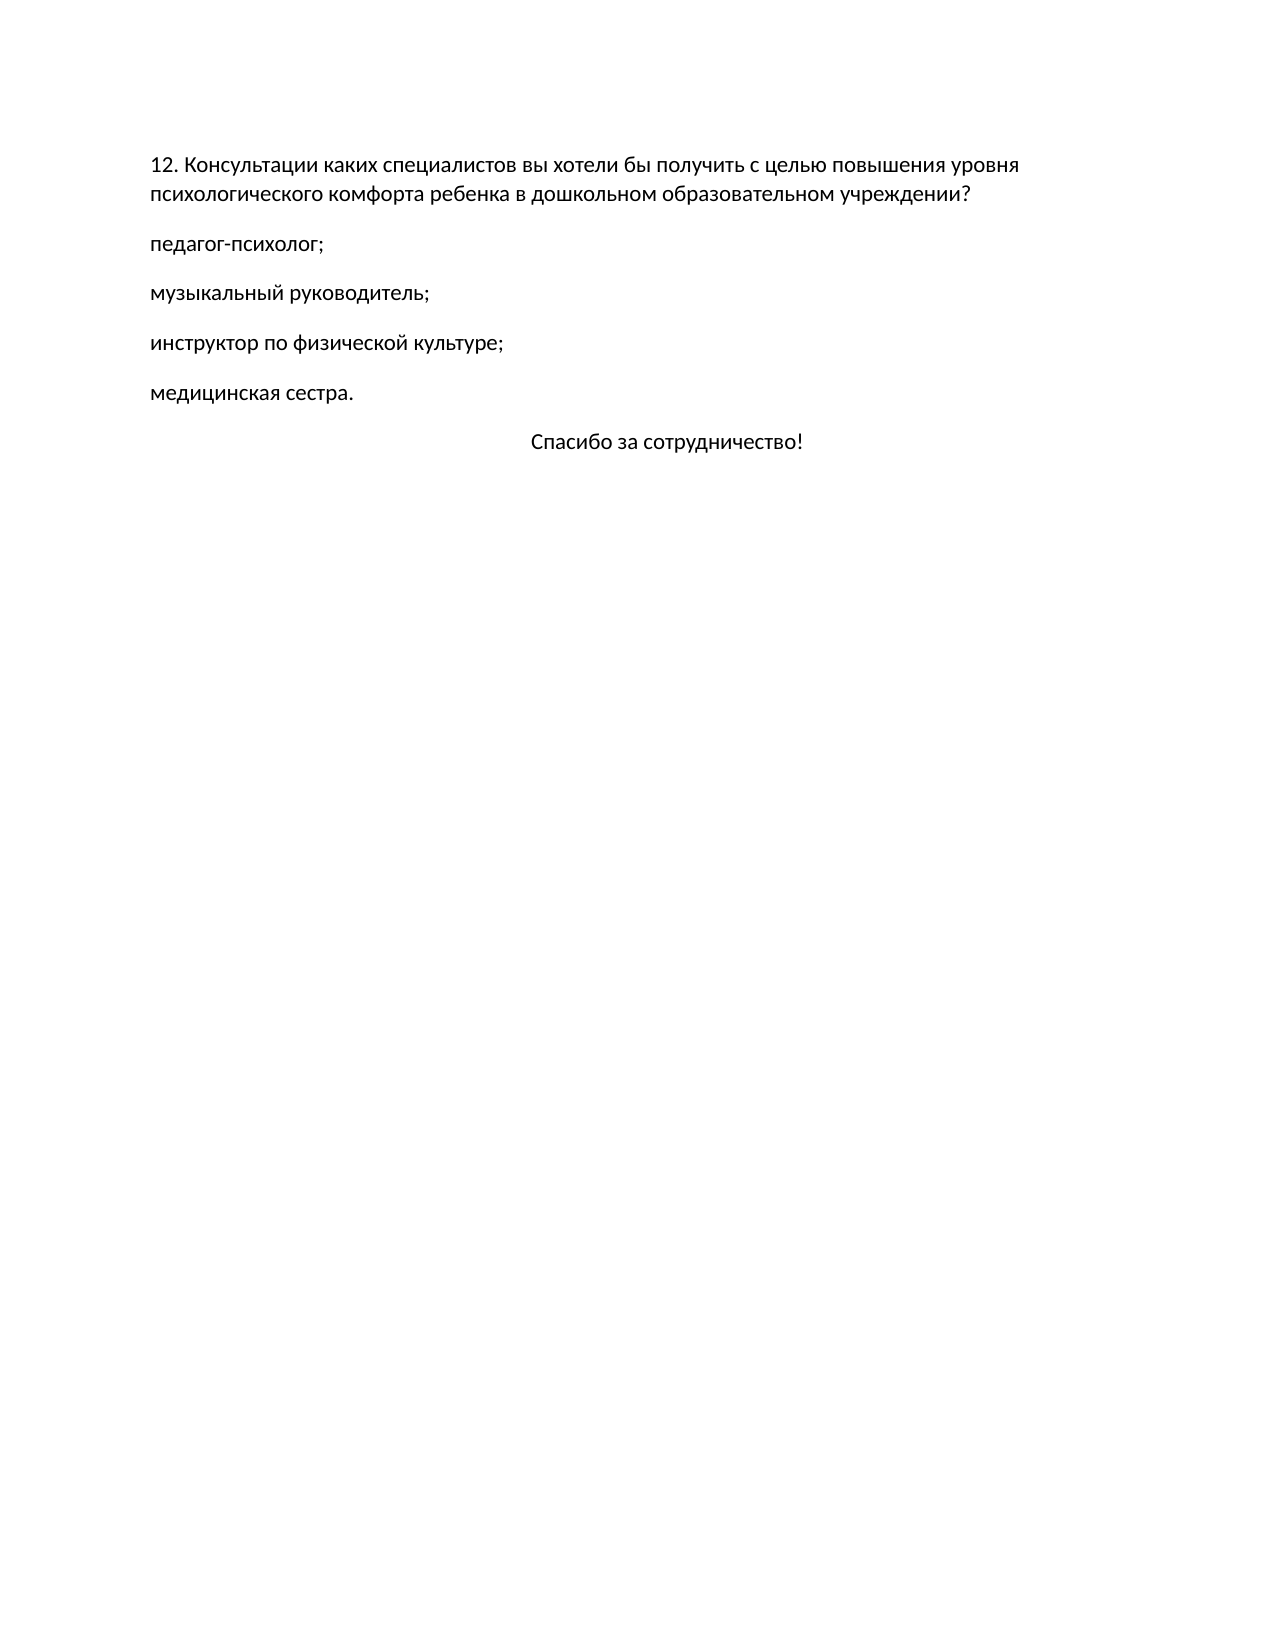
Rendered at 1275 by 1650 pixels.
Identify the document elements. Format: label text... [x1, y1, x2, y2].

text 12. Консультации каких специалистов вы хотели бы получить с целью повышения уровня психологического комфорта ребенка в дошкольном образовательном учреждении? [150, 150, 1125, 207]
text педагог-психолог; [150, 228, 1125, 257]
text Спасибо за сотрудничество! [150, 427, 1125, 455]
text инструктор по физической культуре; [150, 327, 1125, 356]
text музыкальный руководитель; [150, 278, 1125, 307]
text медицинская сестра. [150, 377, 1125, 406]
